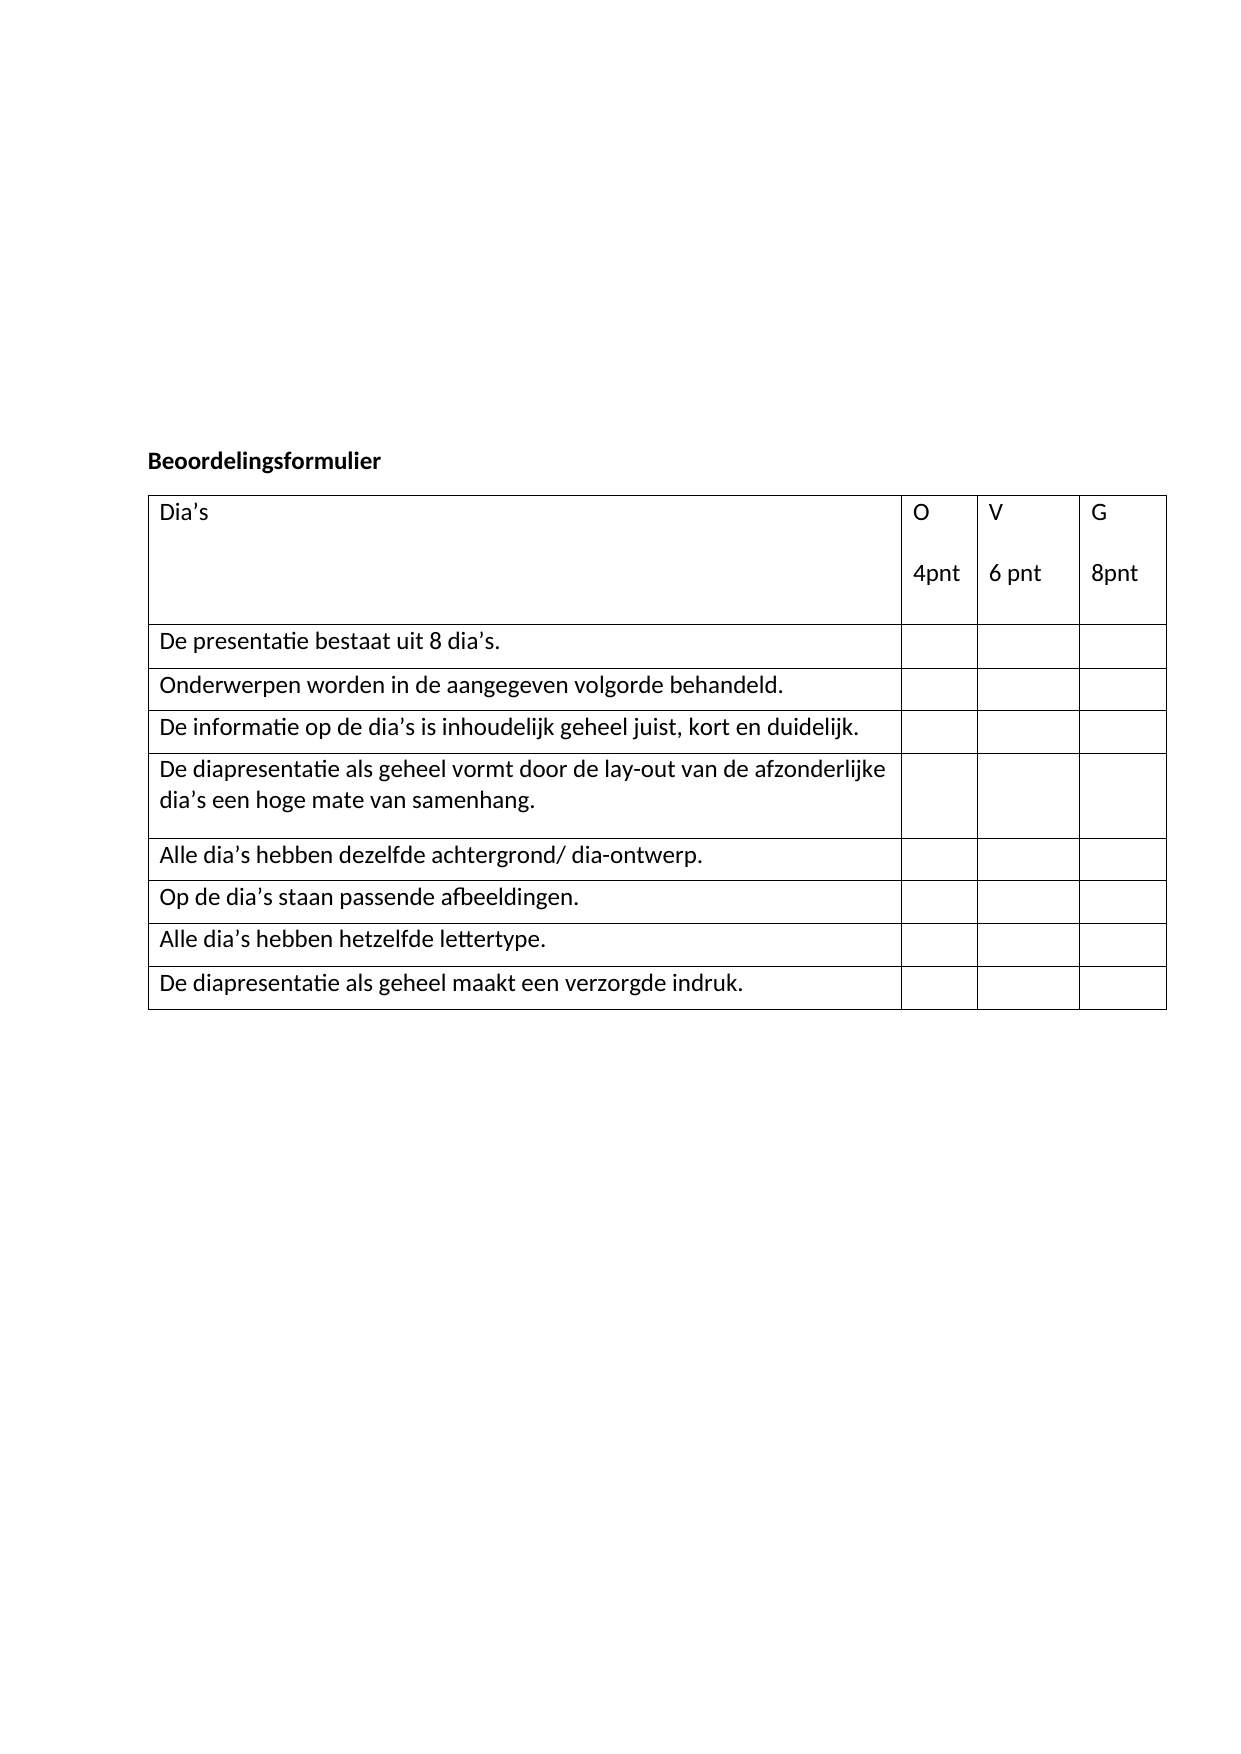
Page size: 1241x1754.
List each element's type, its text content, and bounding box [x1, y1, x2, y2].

table_cell De diapresentatie als geheel maakt een verzorgde indruk. [149, 967, 901, 1008]
table_header O 4pnt [902, 496, 977, 624]
table_cell [978, 669, 1079, 710]
table_cell Onderwerpen worden in de aangegeven volgorde behandeld. [149, 669, 901, 710]
table_cell [978, 967, 1079, 1008]
table_cell [978, 924, 1079, 966]
table_cell [902, 924, 977, 966]
table_cell De presentatie bestaat uit 8 dia’s. [149, 625, 901, 668]
table_cell [1080, 967, 1166, 1008]
table_cell Alle dia’s hebben hetzelfde lettertype. [149, 924, 901, 966]
table_cell [1080, 625, 1166, 668]
table_cell [978, 625, 1079, 668]
table_cell Alle dia’s hebben dezelfde achtergrond/ dia-ontwerp. [149, 839, 901, 880]
table_cell [902, 754, 977, 838]
table_cell [978, 839, 1079, 880]
table_cell [1080, 839, 1166, 880]
table_cell [902, 967, 977, 1008]
table_cell [902, 711, 977, 752]
table_cell [978, 881, 1079, 923]
table_header Dia’s [149, 496, 901, 624]
table_cell [1080, 711, 1166, 752]
table_cell De diapresentatie als geheel vormt door de lay-out van de afzonderlijke dia’s een hoge mate van samenhang. [149, 754, 901, 838]
table_cell [1080, 754, 1166, 838]
table_cell [1080, 924, 1166, 966]
table_cell [902, 669, 977, 710]
table_cell [902, 625, 977, 668]
table_header G 8pnt [1080, 496, 1166, 624]
table_cell [978, 711, 1079, 752]
table_header V 6 pnt [978, 496, 1079, 624]
text Beoordelingsformulier [148, 445, 1093, 476]
table_cell De informatie op de dia’s is inhoudelijk geheel juist, kort en duidelijk. [149, 711, 901, 752]
table_cell [902, 839, 977, 880]
table_cell [902, 881, 977, 923]
table_cell Op de dia’s staan passende afbeeldingen. [149, 881, 901, 923]
table_cell [1080, 669, 1166, 710]
table_cell [978, 754, 1079, 838]
table_cell [1080, 881, 1166, 923]
